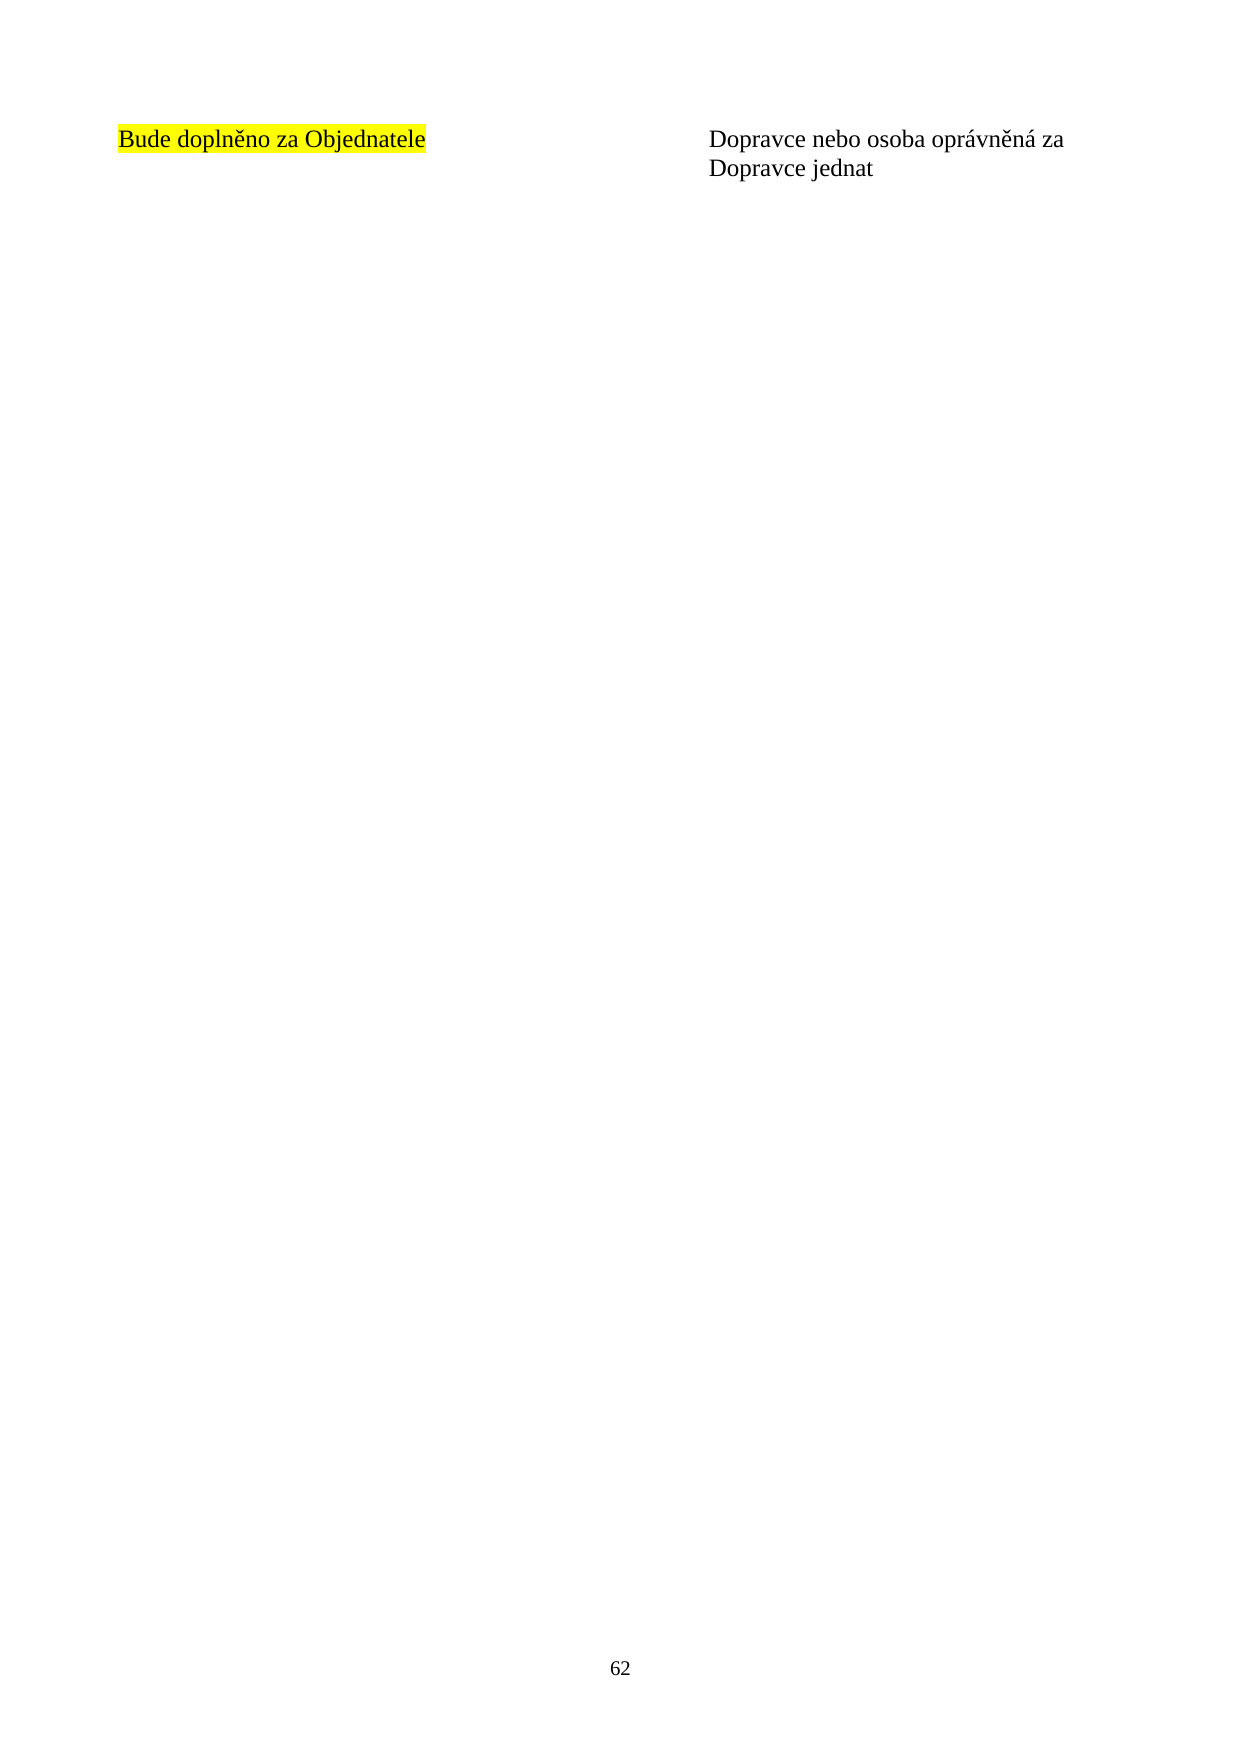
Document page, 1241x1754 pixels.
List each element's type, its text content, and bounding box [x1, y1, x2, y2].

text Dopravce jednat [118, 153, 1122, 182]
text Bude doplněno za Objednatele Dopravce nebo osoba oprávněná za [426, 124, 1122, 153]
